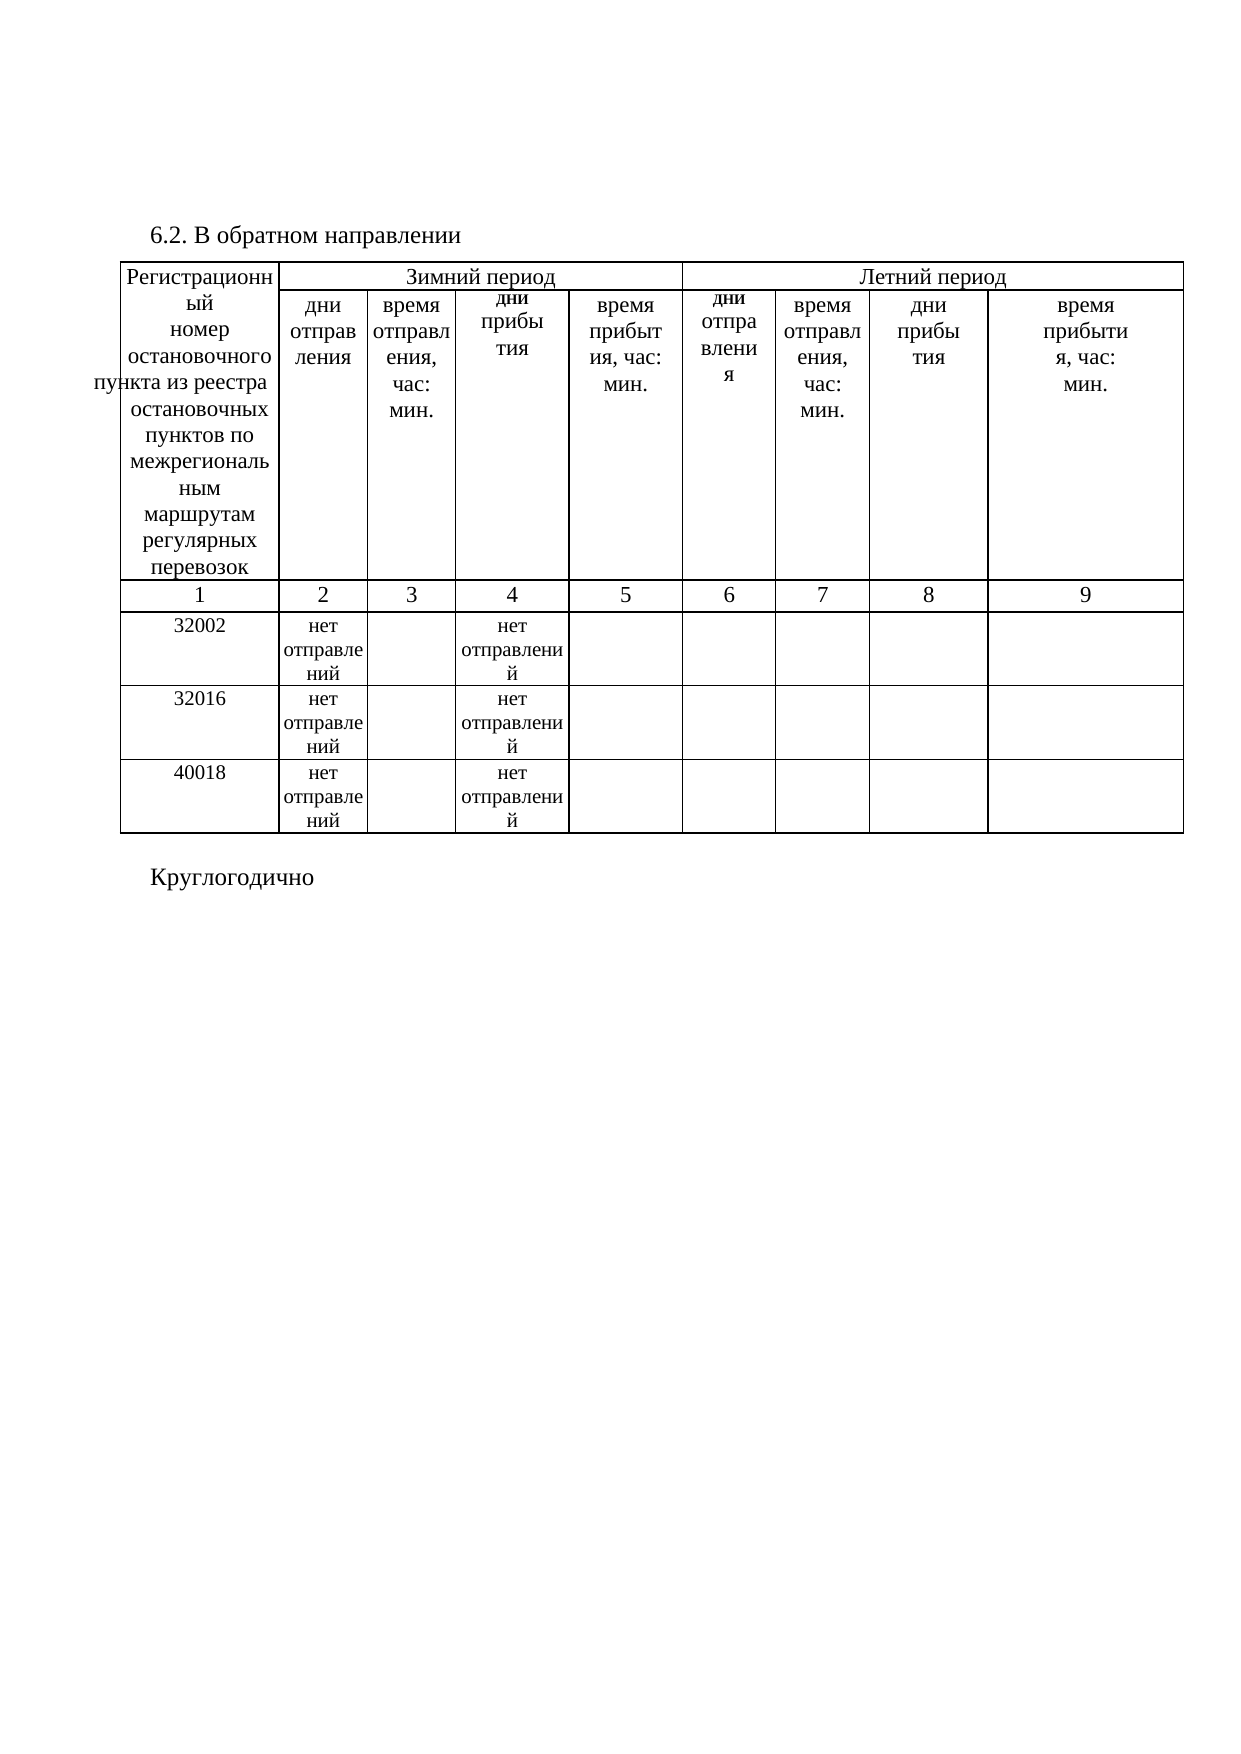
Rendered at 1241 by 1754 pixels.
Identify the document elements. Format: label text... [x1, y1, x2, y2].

table_cell 1 [121, 581, 278, 611]
table_cell 9 [989, 581, 1183, 611]
table_cell время отправл ения, час: мин. [368, 291, 455, 579]
table_cell 32002 [121, 613, 278, 685]
table_cell 7 [776, 581, 869, 611]
table_cell [683, 613, 775, 685]
table_cell 8 [870, 581, 987, 611]
table_cell [989, 760, 1183, 832]
table_cell дни отправ ления [280, 291, 367, 579]
table_cell 40018 [121, 760, 278, 832]
table_cell время прибыт ия, час: мин. [570, 291, 682, 579]
table_cell [776, 686, 869, 758]
table_cell нет отправлений [280, 760, 367, 832]
table_cell [570, 760, 682, 832]
table_cell время отправл ения, час: мин. [776, 291, 869, 579]
table_cell дни прибы тия [870, 291, 987, 579]
table_header Летний период [683, 263, 1183, 289]
table_cell [989, 613, 1183, 685]
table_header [121, 263, 278, 579]
table_cell [570, 686, 682, 758]
text 6.2. В обратном направлении [150, 220, 1090, 249]
table_cell 6 [683, 581, 775, 611]
table_cell [989, 686, 1183, 758]
table_cell [683, 686, 775, 758]
table_cell [368, 613, 455, 685]
table_cell нет отправлений [280, 613, 367, 685]
table_cell нет отправлений [456, 613, 568, 685]
table_cell [776, 760, 869, 832]
table_cell [570, 613, 682, 685]
table_cell 2 [280, 581, 367, 611]
table_cell нет отправлений [456, 686, 568, 758]
table_cell [870, 613, 987, 685]
table_cell время прибыти я, час: мин. [989, 291, 1183, 579]
table_cell 4 [456, 581, 568, 611]
table_cell [870, 760, 987, 832]
table_cell [683, 760, 775, 832]
table_cell ДНИ отпра влени я [683, 291, 775, 579]
table_cell ДНИ прибы тия [456, 291, 568, 579]
table_cell [368, 686, 455, 758]
table_header Зимний период [280, 263, 682, 289]
table_cell 3 [368, 581, 455, 611]
table_cell 5 [570, 581, 682, 611]
table_cell [368, 760, 455, 832]
text Круглогодично [150, 862, 1090, 891]
table_cell нет отправлений [456, 760, 568, 832]
table_cell [870, 686, 987, 758]
table_cell [776, 613, 869, 685]
table_cell 32016 [121, 686, 278, 758]
table_cell нет отправлений [280, 686, 367, 758]
